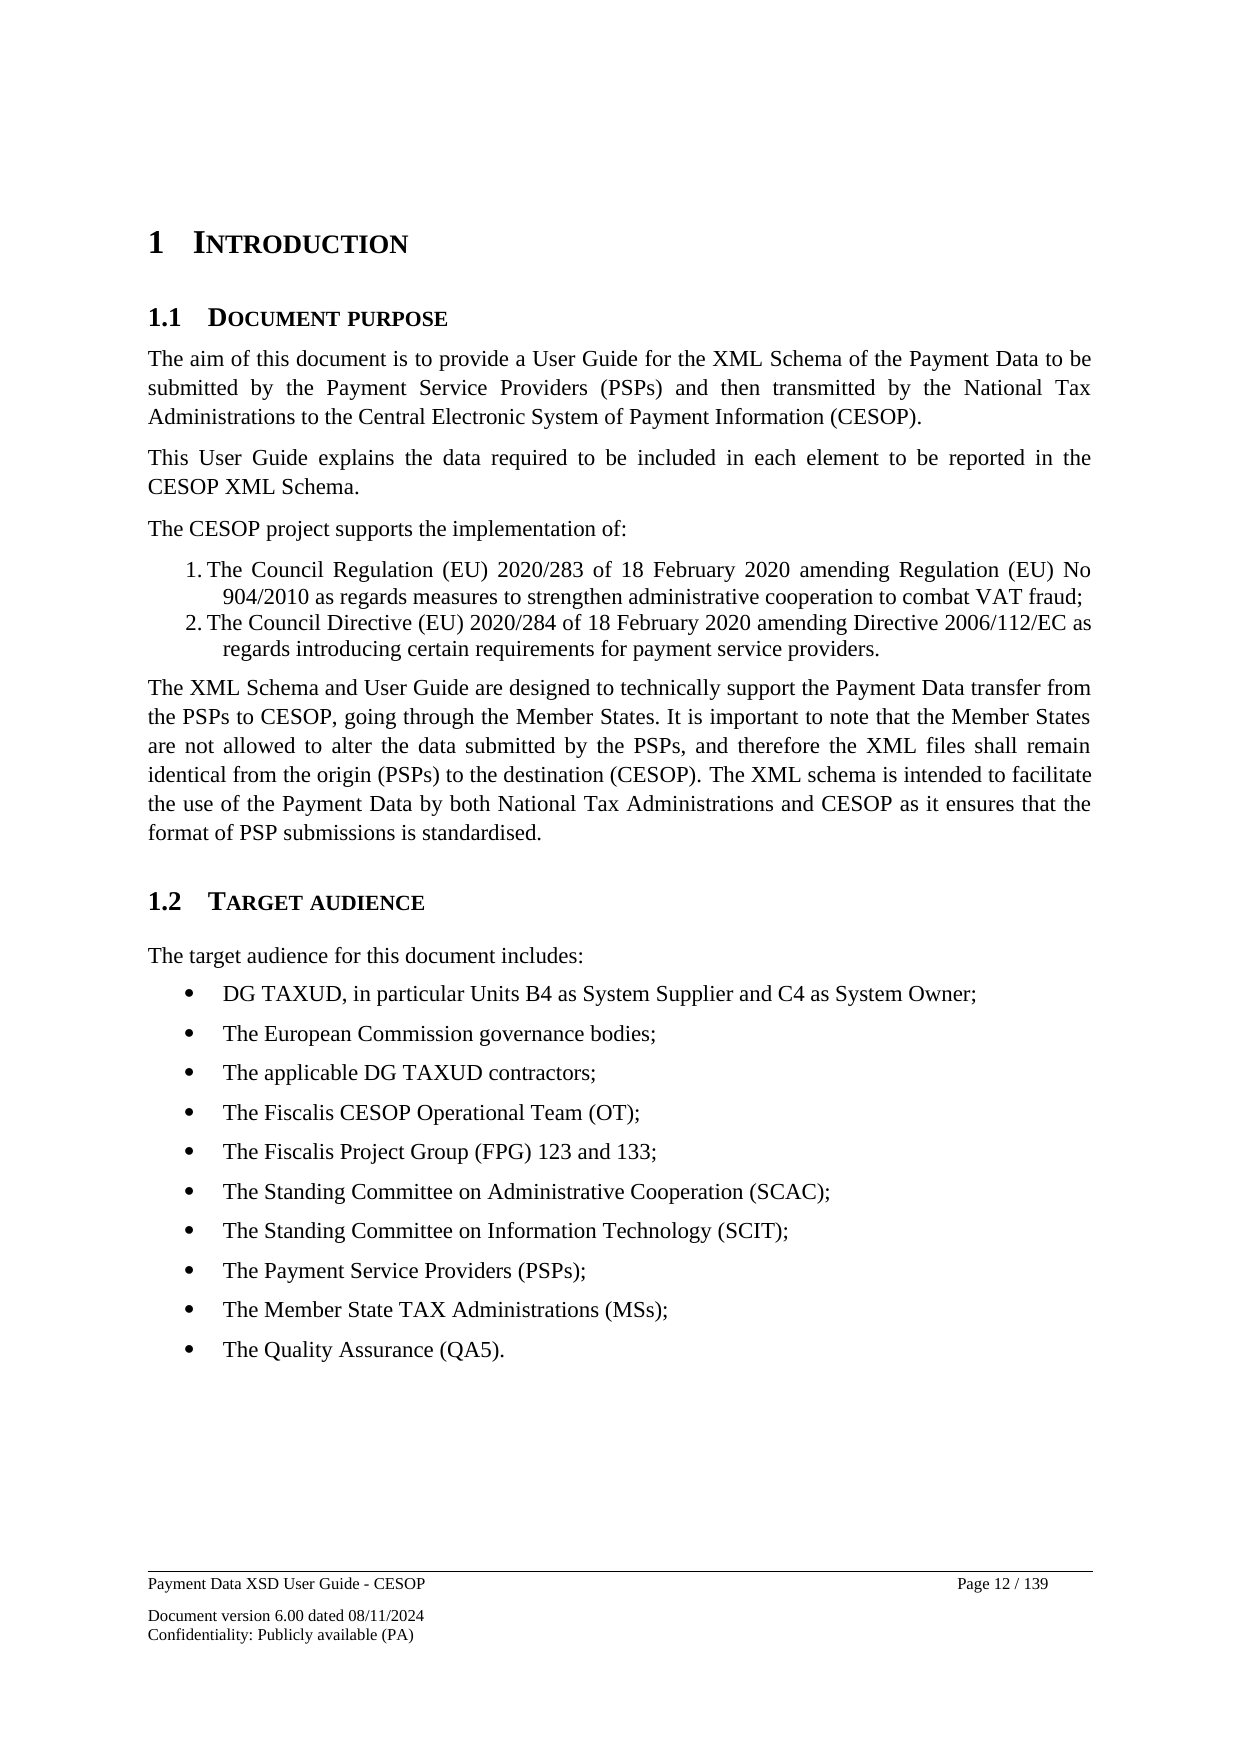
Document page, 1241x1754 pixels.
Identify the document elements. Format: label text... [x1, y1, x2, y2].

list The Council Regulation (EU) 2020/283 of 18 February 2020 amending Regulation (EU) No 904/2010 as regards measures to strengthen administrative cooperation to combat VAT fraud; [185, 556, 1093, 609]
text This User Guide explains the data required to be included in each element to be reported in the CESOP XML Schema. [148, 444, 1093, 500]
list The Standing Committee on Information Technology (SCIT); [185, 1217, 1093, 1244]
list The Council Directive (EU) 2020/284 of 18 February 2020 amending Directive 2006/112/EC as regards introducing certain requirements for payment service providers. [185, 609, 1093, 662]
text The CESOP project supports the implementation of: [148, 515, 1093, 541]
list The European Commission governance bodies; [185, 1020, 1093, 1046]
list The Fiscalis CESOP Operational Team (OT); [185, 1099, 1093, 1125]
list The Fiscalis Project Group (FPG) 123 and 133; [185, 1138, 1093, 1165]
list The Payment Service Providers (PSPs); [185, 1257, 1093, 1283]
text The XML Schema and User Guide are designed to technically support the Payment Data transfer from the PSPs to CESOP, going through the Member States. It is important to note that the Member States are not allowed to alter the data submitted by the PSPs, and therefore the XML files shall remain identical from the origin (PSPs) to the destination (CESOP). The XML schema is intended to facilitate the use of the Payment Data by both National Tax Administrations and CESOP as it ensures that the format of PSP submissions is standardised. [148, 674, 1093, 845]
list The Quality Assurance (QA5). [185, 1336, 1093, 1362]
subtitle Target audience [148, 886, 1093, 917]
text The target audience for this document includes: [148, 942, 1093, 968]
list The Standing Committee on Administrative Cooperation (SCAC); [185, 1178, 1093, 1204]
list DG TAXUD, in particular Units B4 as System Supplier and C4 as System Owner; [185, 981, 1093, 1007]
list The applicable DG TAXUD contractors; [185, 1059, 1093, 1086]
text The aim of this document is to provide a User Guide for the XML Schema of the Payment Data to be submitted by the Payment Service Providers (PSPs) and then transmitted by the National Tax Administrations to the Central Electronic System of Payment Information (CESOP). [148, 345, 1093, 429]
list The Member State TAX Administrations (MSs); [185, 1296, 1093, 1323]
subtitle Introduction [148, 222, 1093, 260]
subtitle Document purpose [148, 301, 1093, 333]
